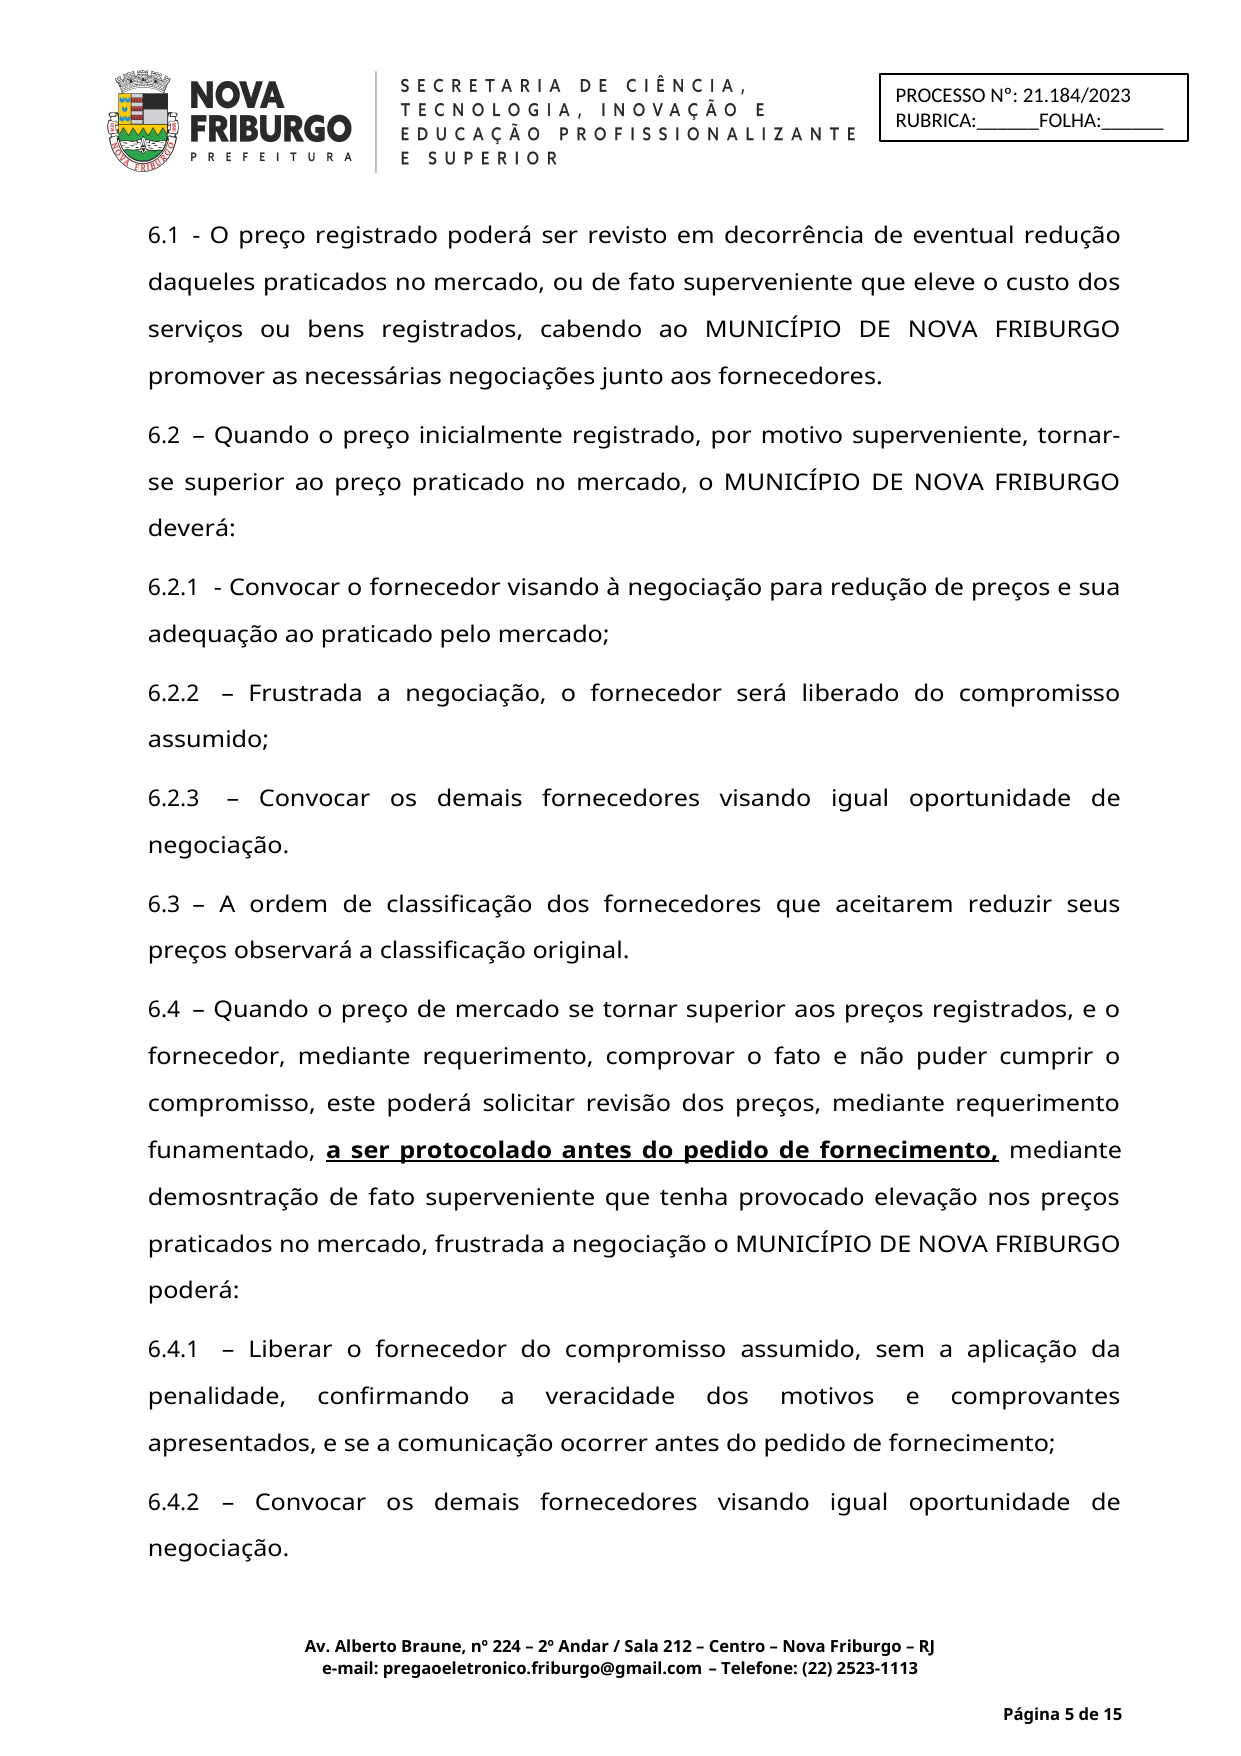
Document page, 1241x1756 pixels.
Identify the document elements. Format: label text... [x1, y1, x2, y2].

list – Quando o preço de mercado se tornar superior aos preços registrados, e o fornecedor, mediante requerimento, comprovar o fato e não puder cumprir o compromisso, este poderá solicitar revisão dos preços, mediante requerimento funamentado, a ser protocolado antes do pedido de fornecimento, mediante demosntração de fato superveniente que tenha provocado elevação nos preços praticados no mercado, frustrada a negociação o MUNICÍPIO DE NOVA FRIBURGO poderá: [148, 993, 1122, 1306]
list - Convocar o fornecedor visando à negociação para redução de preços e sua adequação ao praticado pelo mercado; [148, 571, 1122, 649]
list – Convocar os demais fornecedores visando igual oportunidade de negociação. [148, 1485, 1122, 1563]
list – Liberar o fornecedor do compromisso assumido, sem a aplicação da penalidade, confirmando a veracidade dos motivos e comprovantes apresentados, e se a comunicação ocorrer antes do pedido de fornecimento; [148, 1333, 1122, 1458]
list – A ordem de classificação dos fornecedores que aceitarem reduzir seus preços observará a classificação original. [148, 888, 1122, 966]
list – Quando o preço inicialmente registrado, por motivo superveniente, tornar-se superior ao preço praticado no mercado, o MUNICÍPIO DE NOVA FRIBURGO deverá: [148, 419, 1122, 544]
picture [88, 44, 870, 189]
list – Frustrada a negociação, o fornecedor será liberado do compromisso assumido; [148, 677, 1122, 755]
list - O preço registrado poderá ser revisto em decorrência de eventual redução daqueles praticados no mercado, ou de fato superveniente que eleve o custo dos serviços ou bens registrados, cabendo ao MUNICÍPIO DE NOVA FRIBURGO promover as necessárias negociações junto aos fornecedores. [148, 219, 1122, 391]
list – Convocar os demais fornecedores visando igual oportunidade de negociação. [148, 782, 1122, 860]
